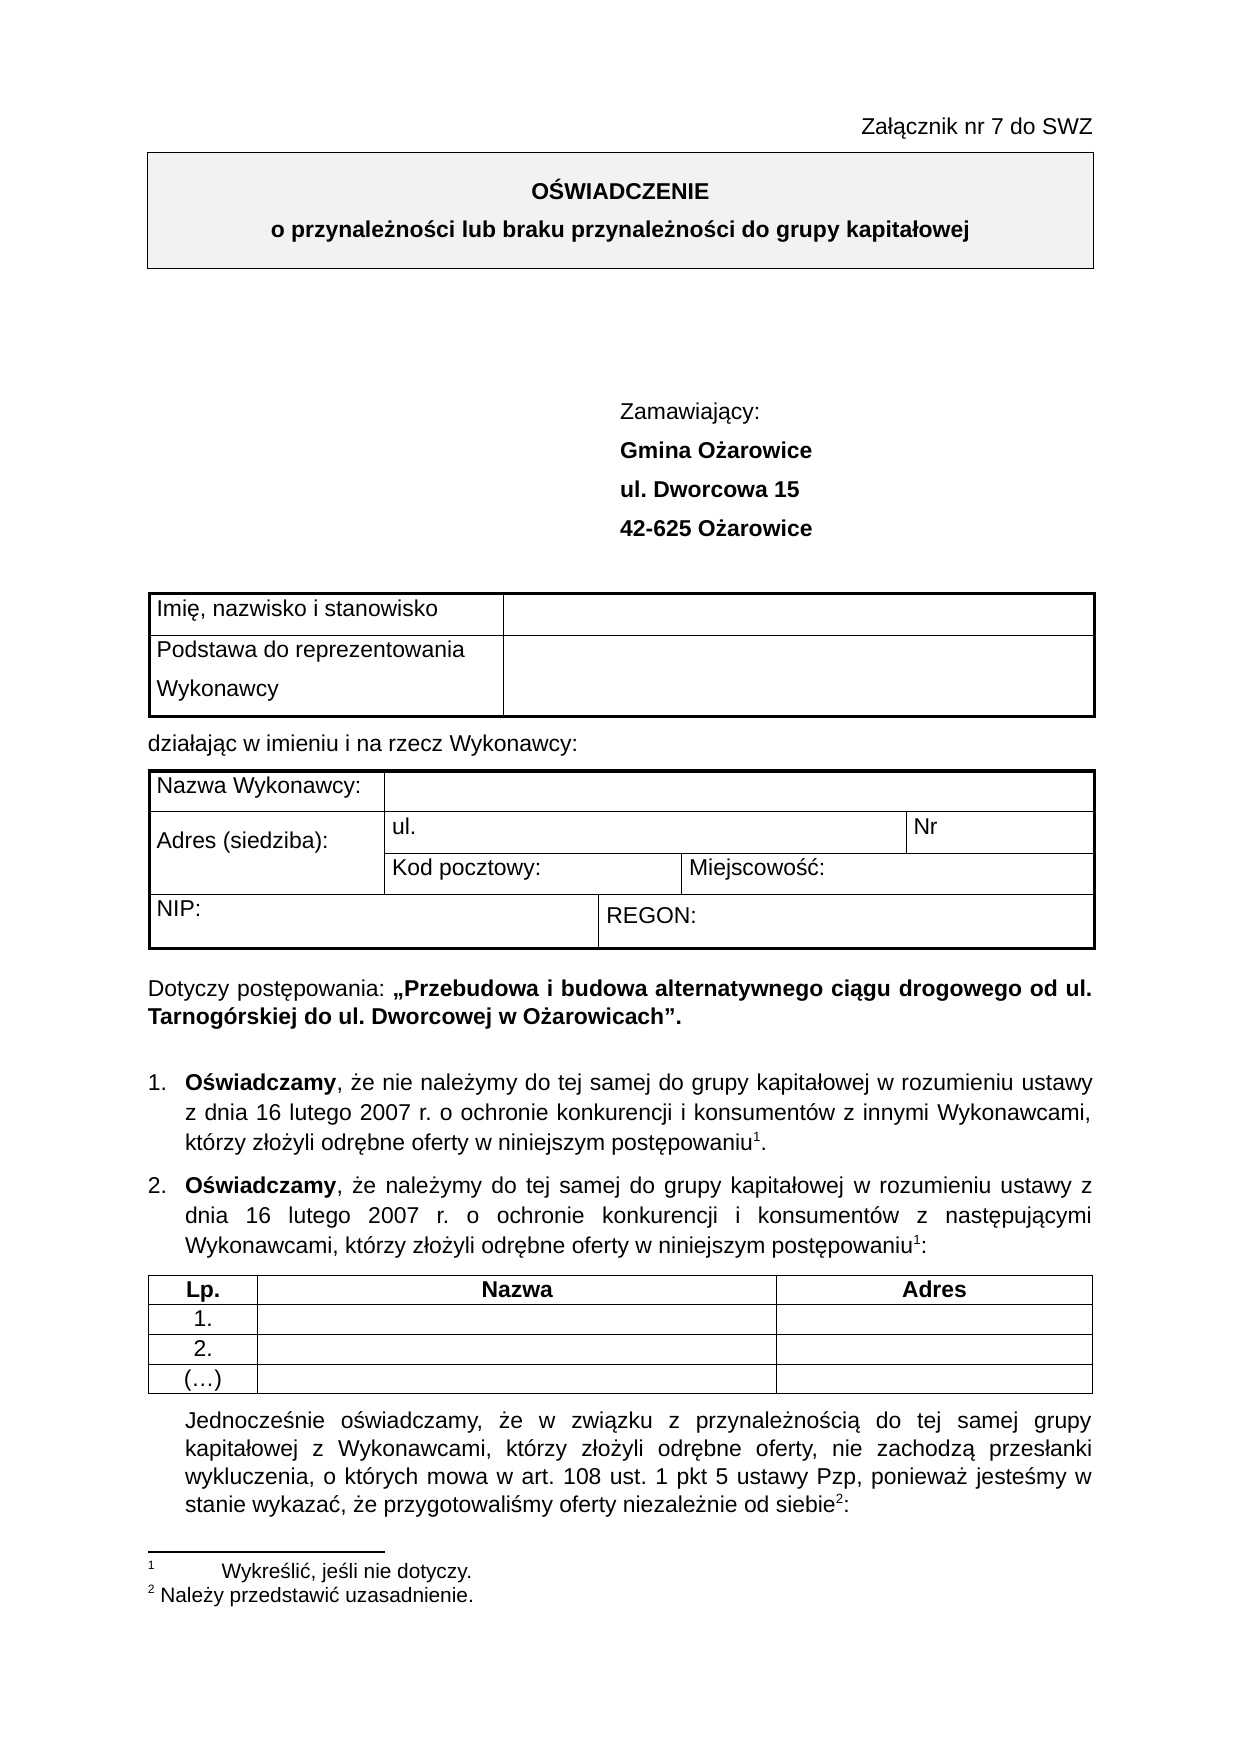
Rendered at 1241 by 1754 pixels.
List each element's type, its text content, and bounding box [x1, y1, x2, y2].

table_cell [258, 1365, 776, 1393]
table_cell REGON: [599, 895, 1093, 947]
text ul. Dworcowa 15 [620, 476, 1093, 502]
text Zamawiający: [620, 398, 1093, 424]
list Dotyczy postępowania: „Przebudowa i budowa alternatywnego ciągu drogowego od ul. Tarnogórskiej do ul. Dworcowej w Ożarowicach”. [148, 975, 1093, 1029]
table_cell [258, 1335, 776, 1363]
table_cell ul. [385, 812, 906, 853]
table_cell Nr [907, 812, 1093, 853]
list Oświadczamy, że należymy do tej samej do grupy kapitałowej w rozumieniu ustawy z dnia 16 lutego 2007 r. o ochronie konkurencji i konsumentów z następującymi Wykonawcami, którzy złożyli odrębne oferty w niniejszym postępowaniu1: [148, 1172, 1093, 1258]
table_cell Kod pocztowy: [385, 854, 681, 894]
table_header Nazwa [258, 1276, 776, 1304]
table_cell 1. [149, 1305, 257, 1334]
table_cell [777, 1365, 1092, 1393]
text o przynależności lub braku przynależności do grupy kapitałowej [148, 190, 1093, 268]
table_cell [777, 1305, 1092, 1334]
table_header Nazwa Wykonawcy: [151, 773, 384, 811]
table_cell [504, 636, 1093, 715]
text OŚWIADCZENIE [148, 153, 1093, 190]
text Gmina Ożarowice [620, 437, 1093, 463]
table_cell 2. [149, 1335, 257, 1363]
table_header Imię, nazwisko i stanowisko [151, 595, 503, 635]
table_header Lp. [149, 1276, 257, 1304]
list Jednocześnie oświadczamy, że w związku z przynależnością do tej samej grupy kapitałowej z Wykonawcami, którzy złożyli odrębne oferty, nie zachodzą przesłanki wykluczenia, o których mowa w art. 108 ust. 1 pkt 5 ustawy Pzp, ponieważ jesteśmy w stanie wykazać, że przygotowaliśmy oferty niezależnie od siebie: [185, 1407, 1093, 1517]
table_cell (…) [149, 1365, 257, 1393]
table_header [385, 773, 1093, 811]
table_cell [258, 1305, 776, 1334]
table_cell Adres (siedziba): [151, 812, 384, 894]
text działając w imieniu i na rzecz Wykonawcy: [148, 730, 1093, 757]
list Oświadczamy, że nie należymy do tej samej do grupy kapitałowej w rozumieniu ustawy z dnia 16 lutego 2007 r. o ochronie konkurencji i konsumentów z innymi Wykonawcami, którzy złożyli odrębne oferty w niniejszym postępowaniu. [148, 1068, 1093, 1155]
table_cell NIP: [151, 895, 598, 947]
table_header Adres [777, 1276, 1092, 1304]
text 42-625 Ożarowice [620, 514, 1093, 541]
table_cell [777, 1335, 1092, 1363]
table_cell Podstawa do reprezentowania Wykonawcy [151, 636, 503, 715]
table_header [504, 595, 1093, 635]
table_cell Miejscowość: [682, 854, 1093, 894]
